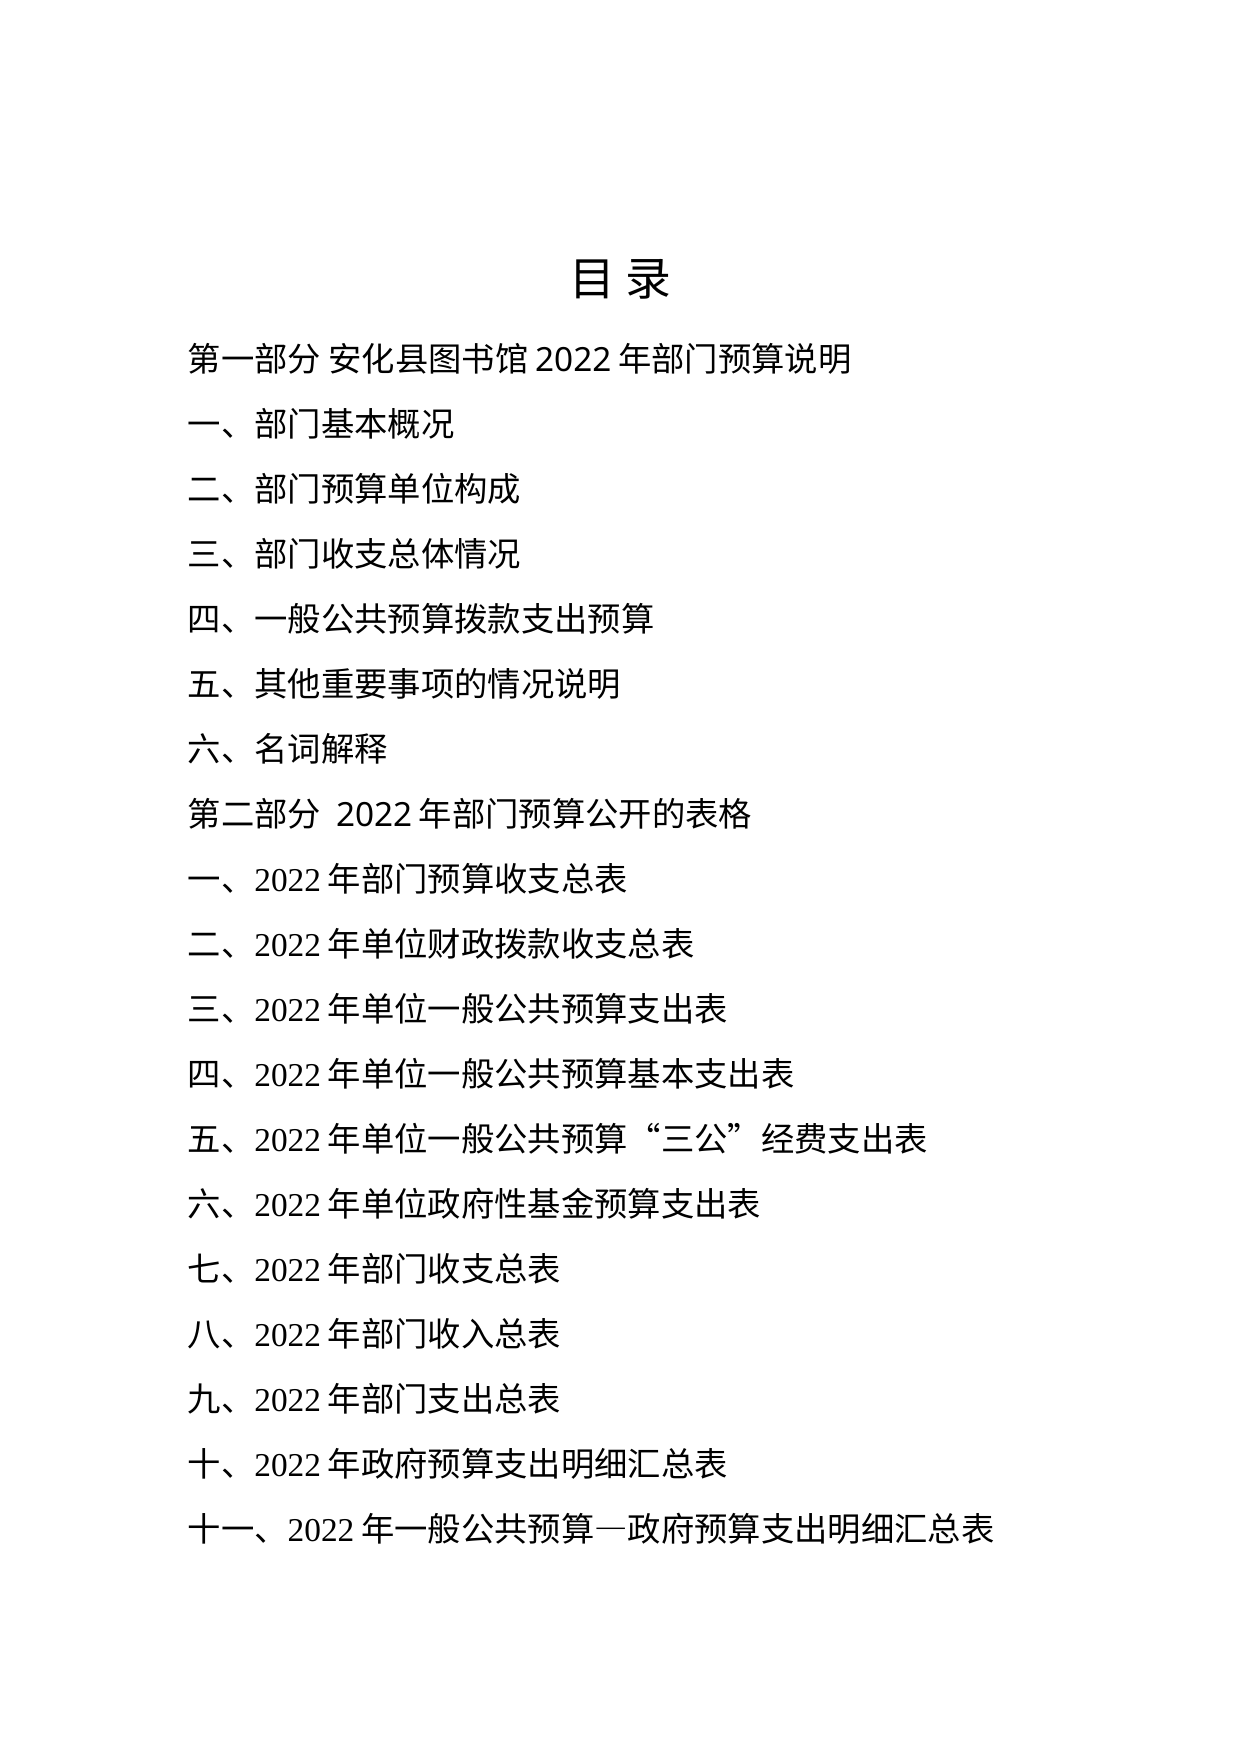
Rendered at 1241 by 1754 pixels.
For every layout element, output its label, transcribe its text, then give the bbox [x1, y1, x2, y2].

text 九、2022年部门支出总表 [187, 1364, 1053, 1429]
text 十、2022年政府预算支出明细汇总表 [187, 1429, 1053, 1494]
text 第一部分 安化县图书馆2022年部门预算说明 [187, 324, 1053, 389]
text 八、2022年部门收入总表 [187, 1299, 1053, 1364]
text 第二部分 2022年部门预算公开的表格 [187, 779, 1053, 844]
text 三、2022年单位一般公共预算支出表 [187, 974, 1053, 1039]
text 四、一般公共预算拨款支出预算 [187, 584, 1053, 649]
text 一、2022年部门预算收支总表 [187, 844, 1053, 909]
text 二、部门预算单位构成 [187, 454, 1053, 519]
text 一、部门基本概况 [187, 389, 1053, 454]
text 四、2022年单位一般公共预算基本支出表 [187, 1039, 1053, 1104]
text 七、2022年部门收支总表 [187, 1234, 1053, 1299]
text 六、2022年单位政府性基金预算支出表 [187, 1169, 1053, 1234]
text 六、名词解释 [187, 714, 1053, 779]
text 五、2022年单位一般公共预算“三公”经费支出表 [187, 1104, 1053, 1169]
text 二、2022年单位财政拨款收支总表 [187, 909, 1053, 974]
text 十一、2022年一般公共预算—政府预算支出明细汇总表 [187, 1494, 1053, 1559]
text 目 录 [187, 227, 1053, 324]
text 五、其他重要事项的情况说明 [187, 649, 1053, 714]
text 三、部门收支总体情况 [187, 519, 1053, 584]
